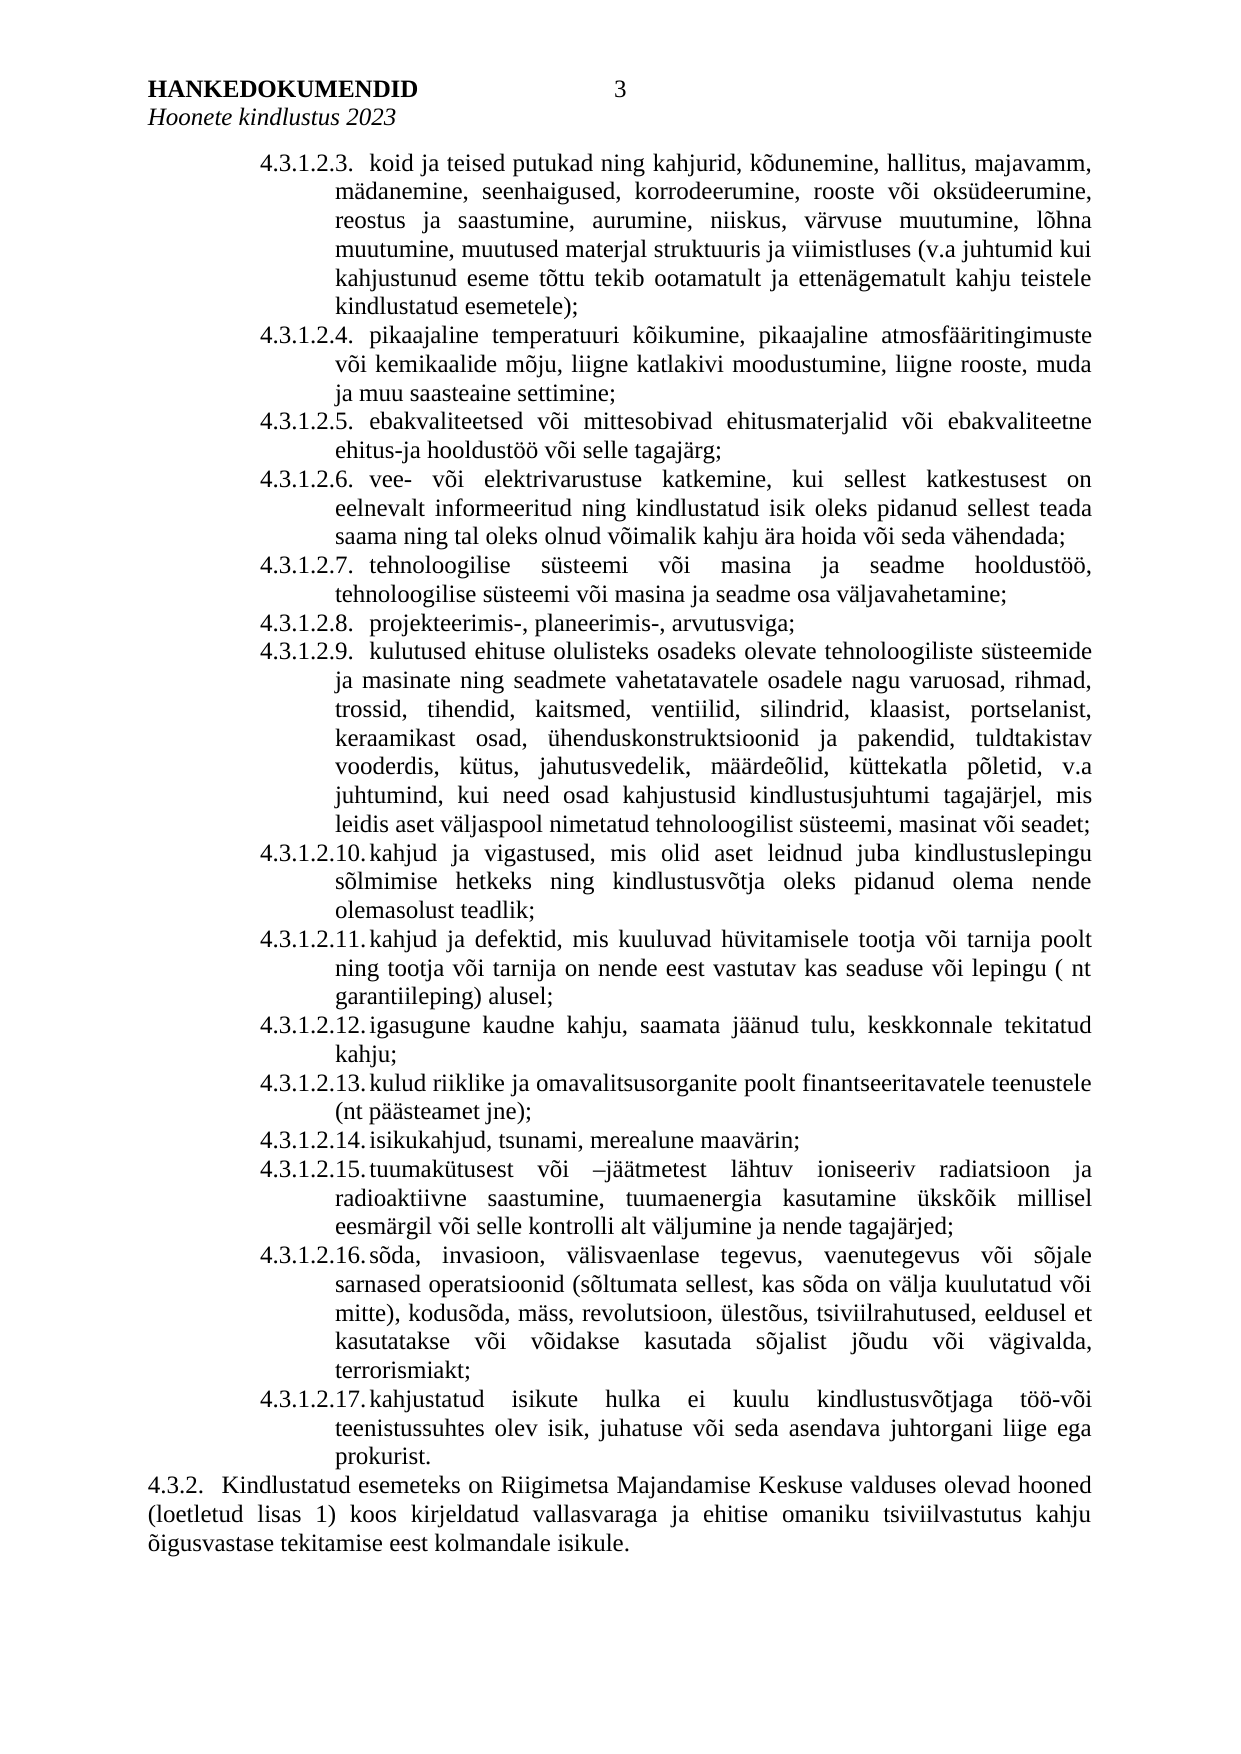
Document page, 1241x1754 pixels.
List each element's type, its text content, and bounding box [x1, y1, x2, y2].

list pikaajaline temperatuuri kõikumine, pikaajaline atmosfääritingimuste või kemikaalide mõju, liigne katlakivi moodustumine, liigne rooste, muda ja muu saasteaine settimine; [260, 320, 1093, 406]
list sõda, invasioon, välisvaenlase tegevus, vaenutegevus või sõjale sarnased operatsioonid (sõltumata sellest, kas sõda on välja kuulutatud või mitte), kodusõda, mäss, revolutsioon, ülestõus, tsiviilrahutused, eeldusel et kasutatakse või võidakse kasutada sõjalist jõudu või vägivalda, terrorismiakt; [260, 1240, 1093, 1384]
list kahjud ja defektid, mis kuuluvad hüvitamisele tootja või tarnija poolt ning tootja või tarnija on nende eest vastutav kas seaduse või lepingu ( nt garantiileping) alusel; [260, 924, 1093, 1010]
list kulutused ehituse olulisteks osadeks olevate tehnoloogiliste süsteemide ja masinate ning seadmete vahetatavatele osadele nagu varuosad, rihmad, trossid, tihendid, kaitsmed, ventiilid, silindrid, klaasist, portselanist, keraamikast osad, ühenduskonstruktsioonid ja pakendid, tuldtakistav vooderdis, kütus, jahutusvedelik, määrdeõlid, küttekatla põletid, v.a juhtumind, kui need osad kahjustusid kindlustusjuhtumi tagajärjel, mis leidis aset väljaspool nimetatud tehnoloogilist süsteemi, masinat või seadet; [260, 636, 1093, 838]
list kulud riiklike ja omavalitsusorganite poolt finantseeritavatele teenustele (nt päästeamet jne); [260, 1068, 1093, 1125]
list igasugune kaudne kahju, saamata jäänud tulu, keskkonnale tekitatud kahju; [260, 1010, 1093, 1068]
list ebakvaliteetsed või mittesobivad ehitusmaterjalid või ebakvaliteetne ehitus-ja hooldustöö või selle tagajärg; [260, 406, 1093, 464]
list tehnoloogilise süsteemi või masina ja seadme hooldustöö, tehnoloogilise süsteemi või masina ja seadme osa väljavahetamine; [260, 550, 1093, 608]
list isikukahjud, tsunami, merealune maavärin; [260, 1125, 1093, 1154]
list kahjustatud isikute hulka ei kuulu kindlustusvõtjaga töö-või teenistussuhtes olev isik, juhatuse või seda asendava juhtorgani liige ega prokurist. [260, 1384, 1093, 1470]
list Kindlustatud esemeteks on Riigimetsa Majandamise Keskuse valduses olevad hooned (loetletud lisas 1) koos kirjeldatud vallasvaraga ja ehitise omaniku tsiviilvastutus kahju õigusvastase tekitamise eest kolmandale isikule. [148, 1470, 1093, 1556]
list projekteerimis-, planeerimis-, arvutusviga; [260, 608, 1093, 636]
list tuumakütusest või –jäätmetest lähtuv ioniseeriv radiatsioon ja radioaktiivne saastumine, tuumaenergia kasutamine ükskõik millisel eesmärgil või selle kontrolli alt väljumine ja nende tagajärjed; [260, 1154, 1093, 1240]
list koid ja teised putukad ning kahjurid, kõdunemine, hallitus, majavamm, mädanemine, seenhaigused, korrodeerumine, rooste või oksüdeerumine, reostus ja saastumine, aurumine, niiskus, värvuse muutumine, lõhna muutumine, muutused materjal struktuuris ja viimistluses (v.a juhtumid kui kahjustunud eseme tõttu tekib ootamatult ja ettenägematult kahju teistele kindlustatud esemetele); [260, 148, 1093, 320]
list kahjud ja vigastused, mis olid aset leidnud juba kindlustuslepingu sõlmimise hetkeks ning kindlustusvõtja oleks pidanud olema nende olemasolust teadlik; [260, 838, 1093, 924]
list vee- või elektrivarustuse katkemine, kui sellest katkestusest on eelnevalt informeeritud ning kindlustatud isik oleks pidanud sellest teada saama ning tal oleks olnud võimalik kahju ära hoida või seda vähendada; [260, 464, 1093, 550]
